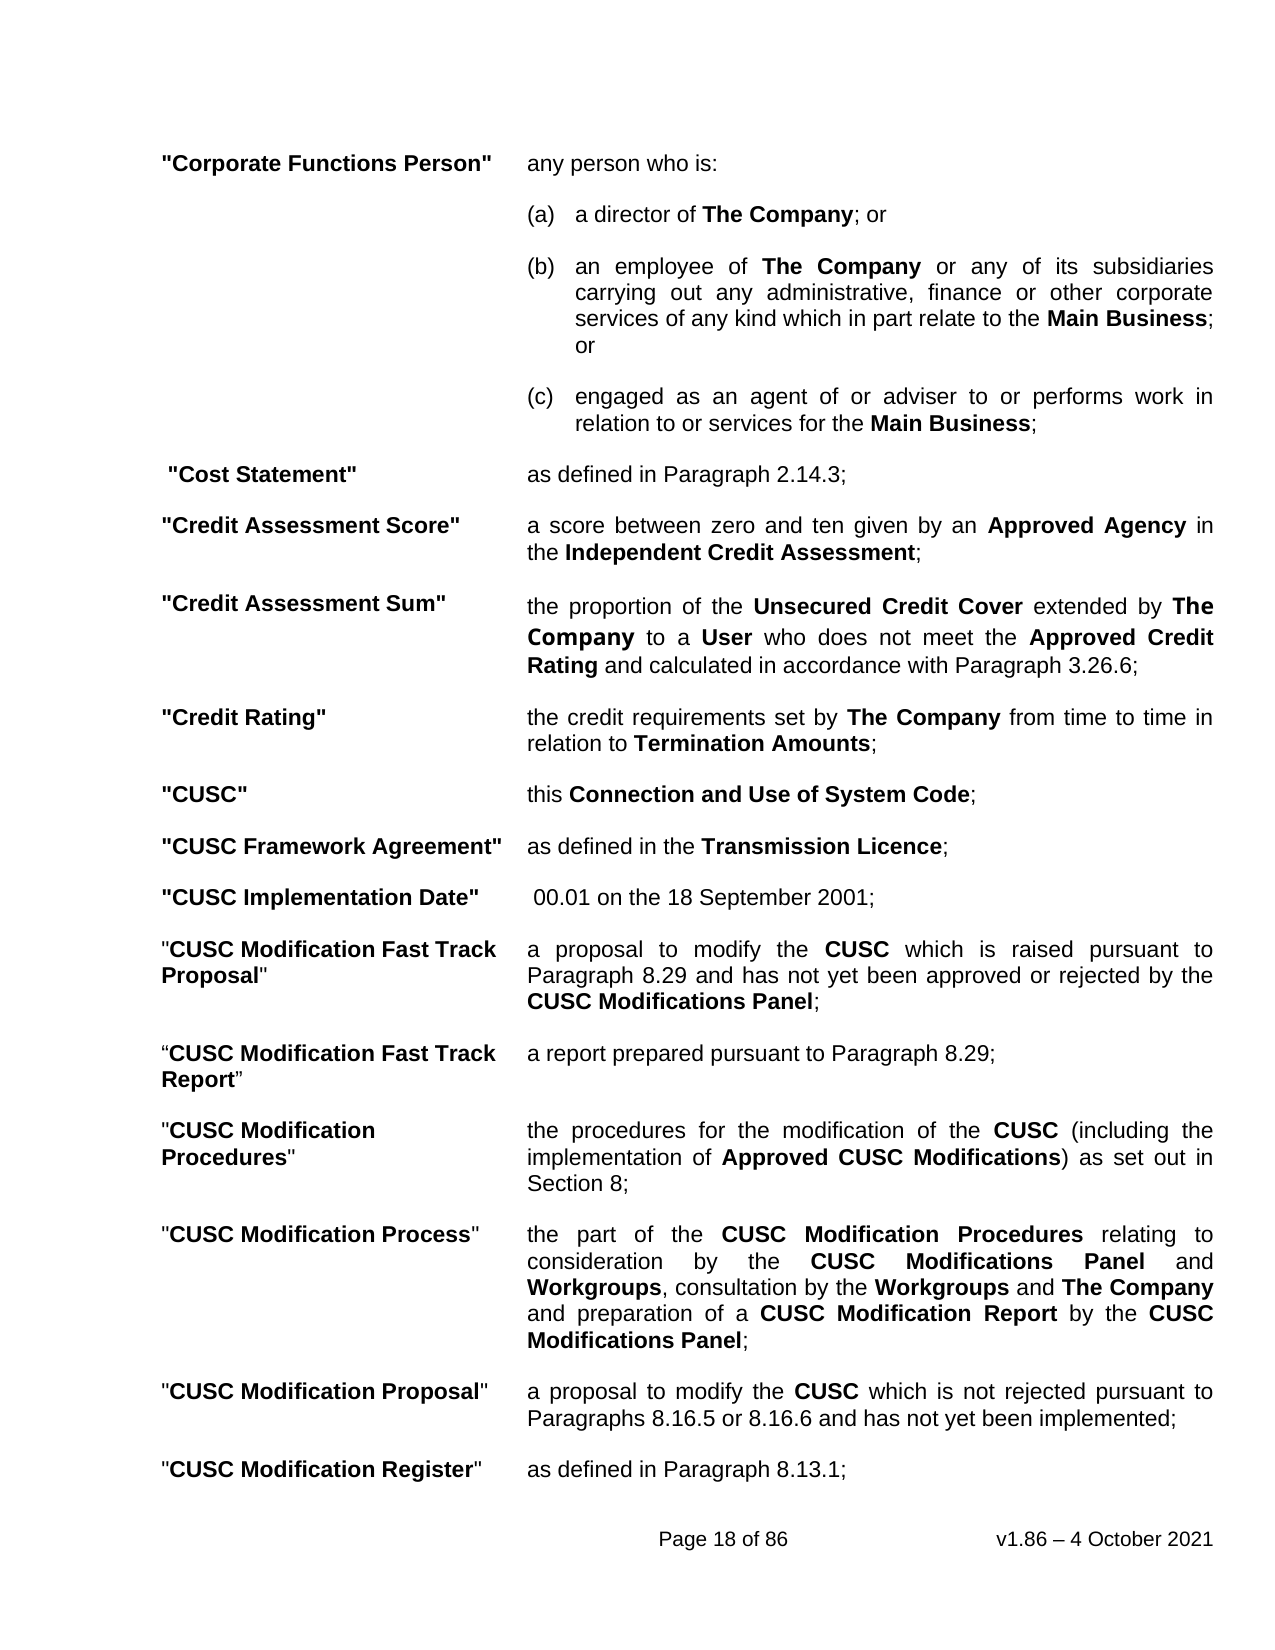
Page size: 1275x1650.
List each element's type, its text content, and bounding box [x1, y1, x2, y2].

table_cell as defined in the Transmission Licence; [516, 833, 1225, 884]
table_cell "Credit Assessment Sum" [150, 590, 516, 704]
table_cell "CUSC Modification Procedures" [150, 1117, 516, 1221]
table_cell 00.01 on the 18 September 2001; [516, 884, 1225, 936]
table_cell any person who is: (a) a director of The Company; or (b) an employee of The Company or any of its subsidiaries carrying out any administrative, finance or other corporate services of any kind which in part relate to the Main Business; or (c) engaged as an agent of or adviser to or performs work in relation to or services for the Main Business; [516, 150, 1225, 461]
table_cell a report prepared pursuant to Paragraph 8.29; [516, 1040, 1225, 1117]
table_cell "CUSC Modification Proposal" [150, 1378, 516, 1456]
table_cell the proportion of the Unsecured Credit Cover extended by The Company to a User who does not meet the Approved Credit Rating and calculated in accordance with Paragraph 3.26.6; [516, 590, 1225, 704]
table_cell "CUSC Framework Agreement" [150, 833, 516, 884]
table_cell the part of the CUSC Modification Procedures relating to consideration by the CUSC Modifications Panel and Workgroups, consultation by the Workgroups and The Company and preparation of a CUSC Modification Report by the CUSC Modifications Panel; [516, 1221, 1225, 1378]
table_cell "CUSC Modification Fast Track Proposal" [150, 936, 516, 1039]
table_cell a proposal to modify the CUSC which is not rejected pursuant to Paragraphs 8.16.5 or 8.16.6 and has not yet been implemented; [516, 1378, 1225, 1456]
table_cell “CUSC Modification Fast Track Report” [150, 1040, 516, 1117]
table_cell "Credit Rating" [150, 704, 516, 781]
table_cell a score between zero and ten given by an Approved Agency in the Independent Credit Assessment; [516, 512, 1225, 590]
table_cell "Corporate Functions Person" [150, 150, 516, 461]
table_cell "CUSC Implementation Date" [150, 884, 516, 936]
table_cell "Cost Statement" [150, 461, 516, 512]
table_cell as defined in Paragraph 2.14.3; [516, 461, 1225, 512]
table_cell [516, 1456, 1225, 1482]
table_cell the procedures for the modification of the CUSC (including the implementation of Approved CUSC Modifications) as set out in Section 8; [516, 1117, 1225, 1221]
table_cell this Connection and Use of System Code; [516, 781, 1225, 833]
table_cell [150, 1456, 516, 1482]
table_cell "CUSC Modification Process" [150, 1221, 516, 1378]
table_cell "CUSC" [150, 781, 516, 833]
table_cell the credit requirements set by The Company from time to time in relation to Termination Amounts; [516, 704, 1225, 781]
table_cell a proposal to modify the CUSC which is raised pursuant to Paragraph 8.29 and has not yet been approved or rejected by the CUSC Modifications Panel; [516, 936, 1225, 1039]
table_cell "Credit Assessment Score" [150, 512, 516, 590]
